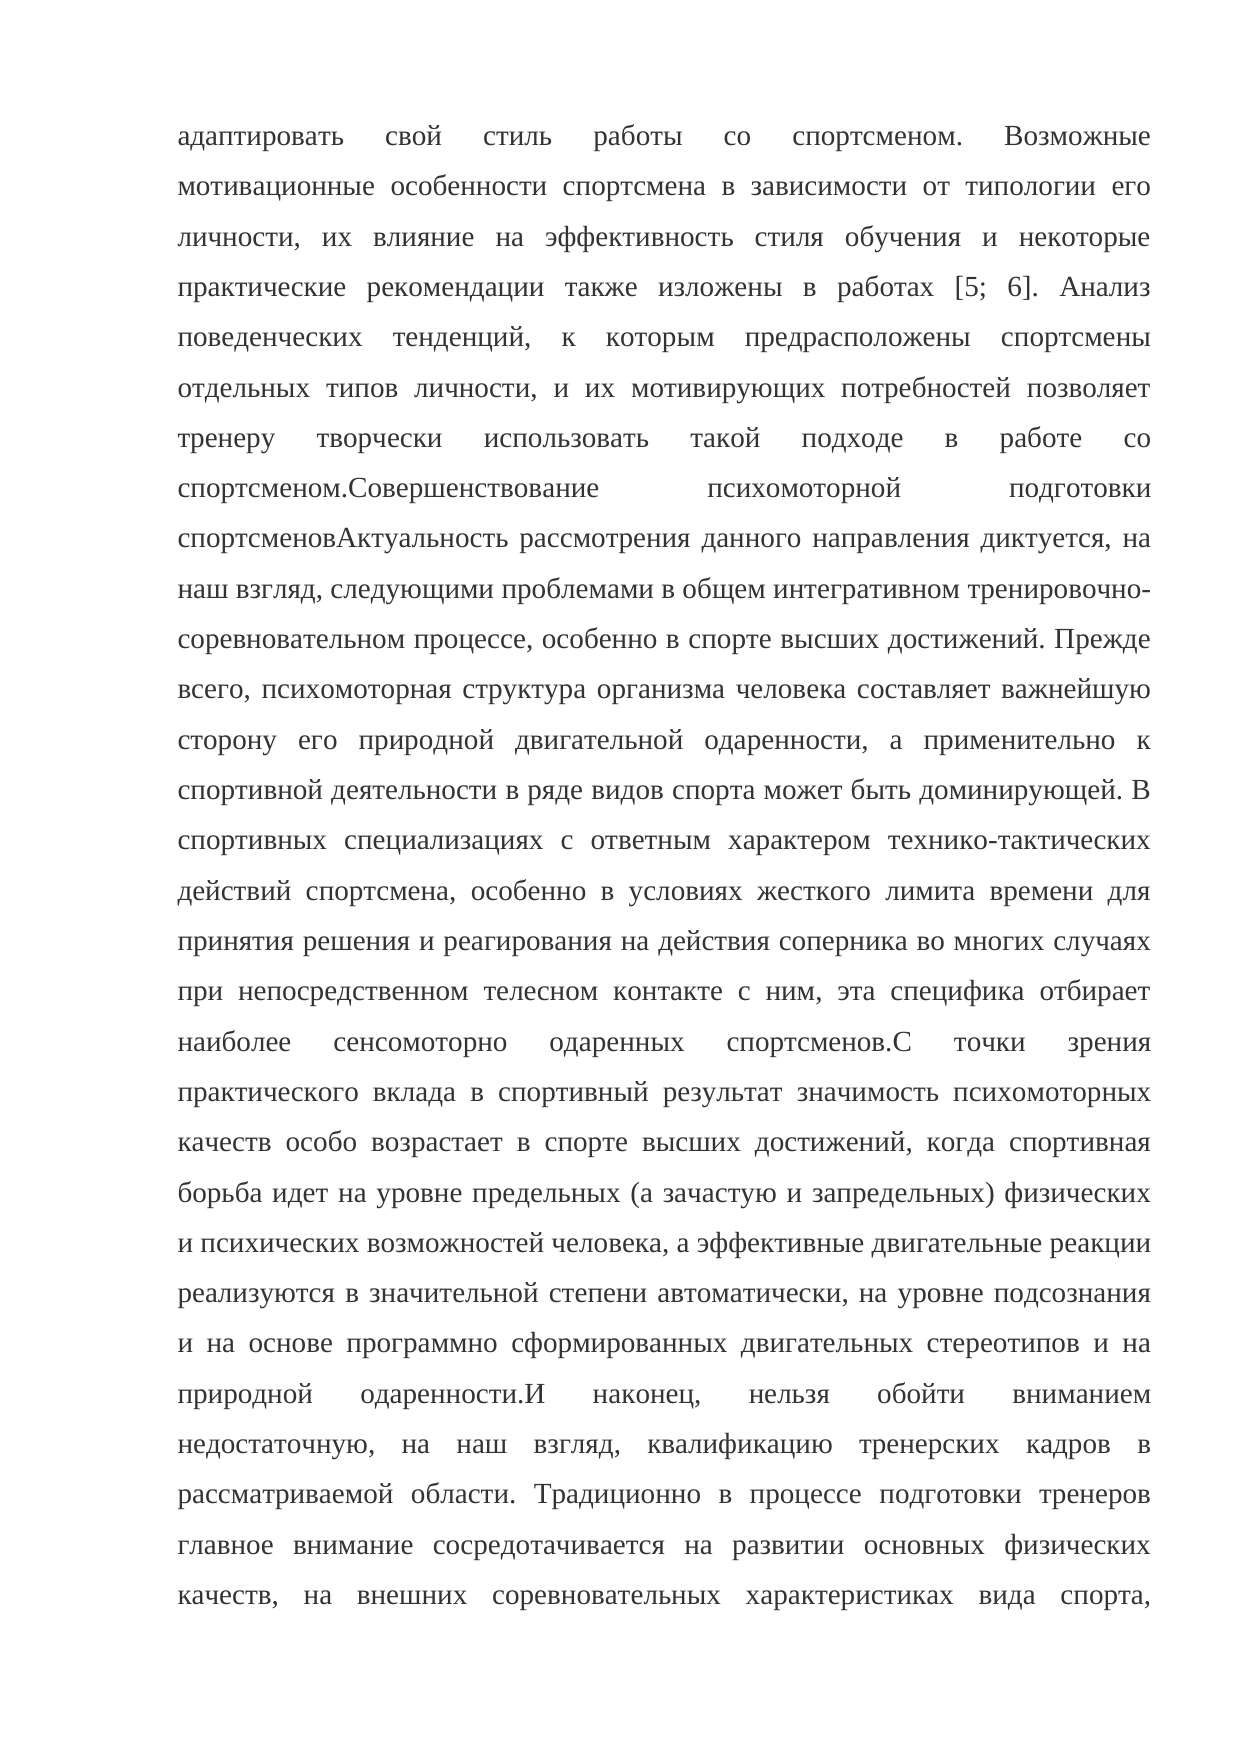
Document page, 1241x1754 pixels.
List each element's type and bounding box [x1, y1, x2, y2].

text [177, 118, 1152, 1611]
